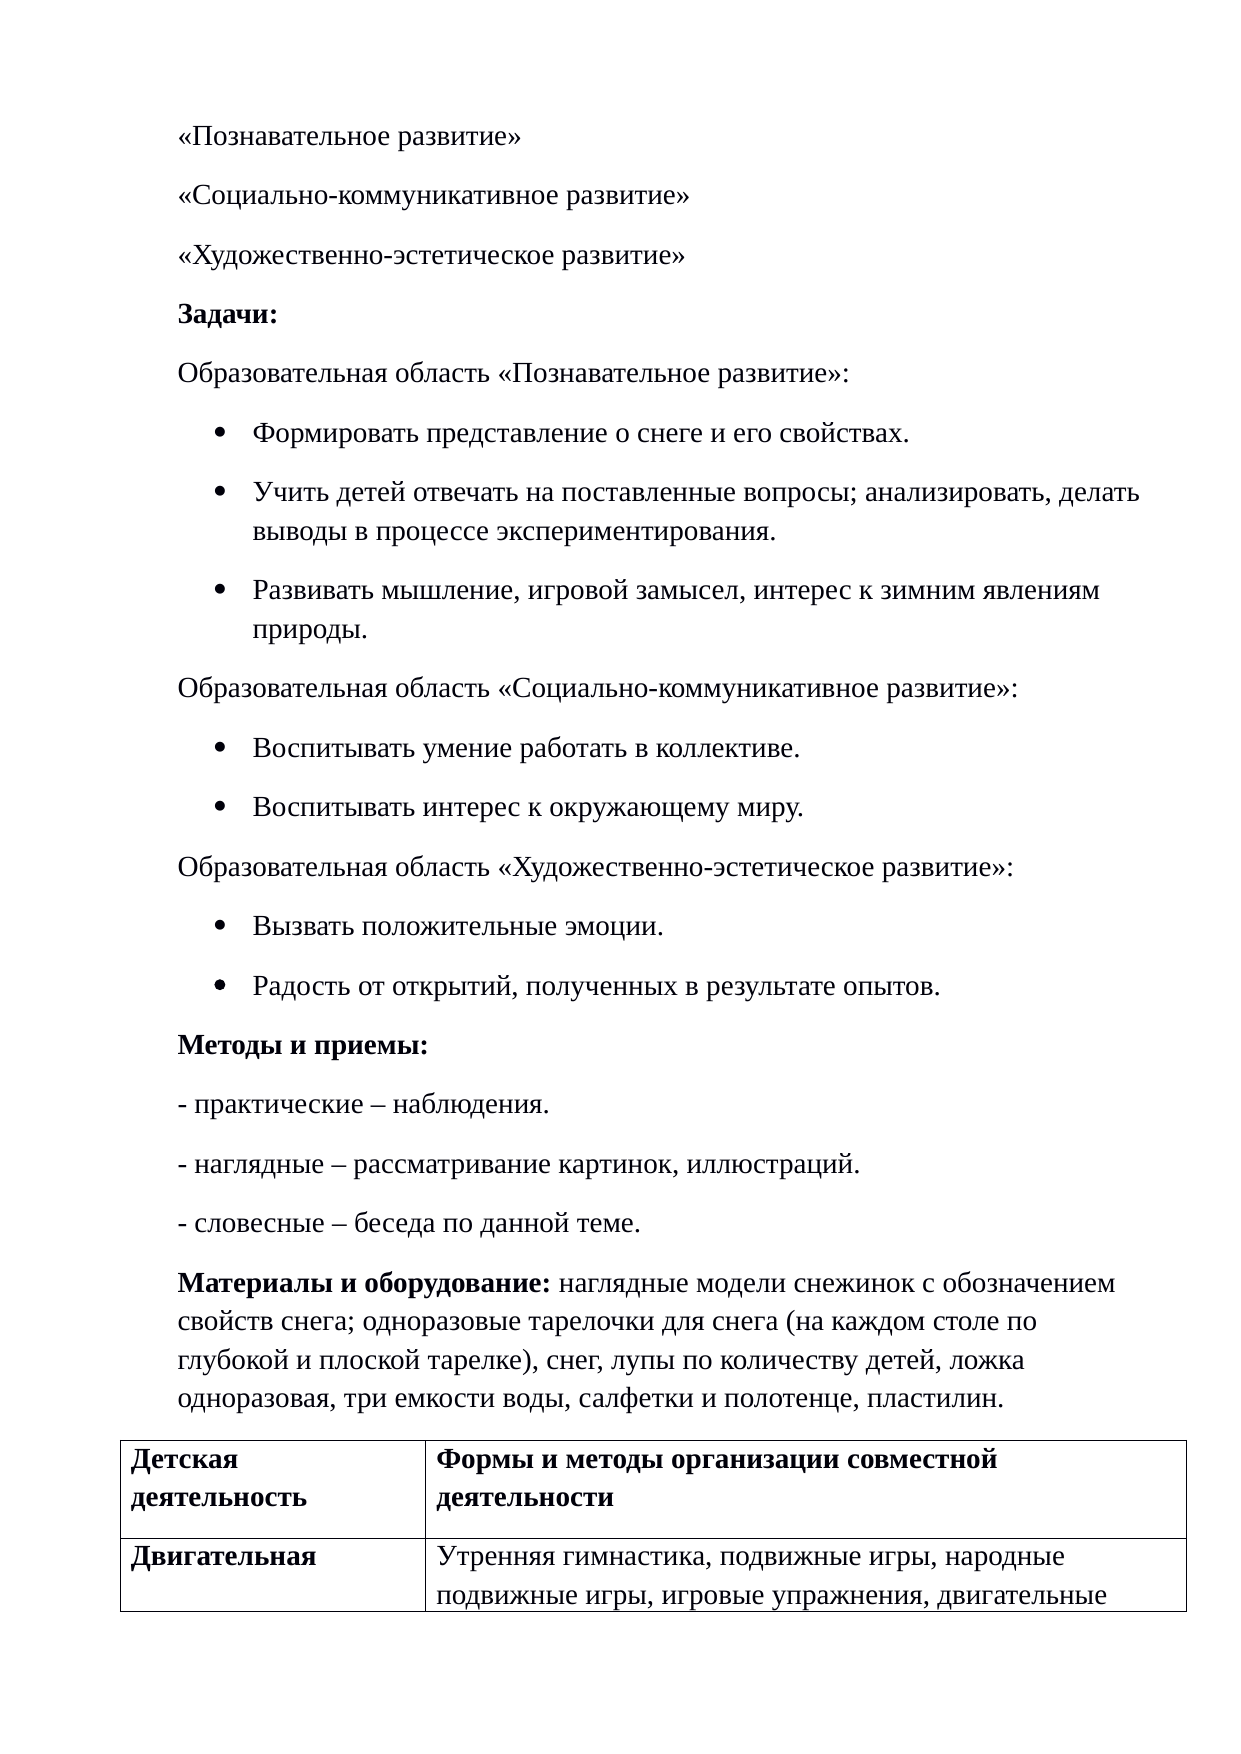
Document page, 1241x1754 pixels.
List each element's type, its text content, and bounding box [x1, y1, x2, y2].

text «Художественно-эстетическое развитие» [177, 237, 1152, 270]
list Воспитывать умение работать в коллективе. [215, 730, 1152, 763]
table_cell Двигательная [121, 1539, 425, 1611]
text «Познавательное развитие» [177, 118, 1152, 152]
text Методы и приемы: [177, 1027, 1152, 1061]
text Образовательная область «Художественно-эстетическое развитие»: [177, 849, 1152, 882]
table_header Формы и методы организации совместной деятельности [426, 1441, 1186, 1537]
text Образовательная область «Познавательное развитие»: [177, 356, 1152, 389]
table_header Детская деятельность [121, 1441, 425, 1537]
list Развивать мышление, игровой замысел, интерес к зимним явлениям природы. [215, 572, 1152, 645]
text Образовательная область «Социально-коммуникативное развитие»: [177, 671, 1152, 704]
list Вызвать положительные эмоции. [215, 908, 1152, 942]
list Радость от открытий, полученных в результате опытов. [215, 968, 1152, 1001]
text «Социально-коммуникативное развитие» [177, 177, 1152, 211]
text - наглядные – рассматривание картинок, иллюстраций. [177, 1146, 1152, 1179]
list Формировать представление о снеге и его свойствах. [215, 415, 1152, 449]
list Учить детей отвечать на поставленные вопросы; анализировать, делать выводы в процессе экспериментирования. [215, 474, 1152, 547]
text - практические – наблюдения. [177, 1087, 1152, 1120]
text Задачи: [177, 296, 1152, 330]
text - словесные – беседа по данной теме. [177, 1205, 1152, 1239]
list Воспитывать интерес к окружающему миру. [215, 789, 1152, 823]
text Материалы и оборудование: наглядные модели снежинок с обозначением свойств снега; одноразовые тарелочки для снега (на каждом столе по глубокой и плоской тарелке), снег, лупы по количеству детей, ложка одноразовая, три емкости воды, салфетки и полотенце, пластилин. [177, 1265, 1152, 1414]
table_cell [426, 1539, 1186, 1611]
